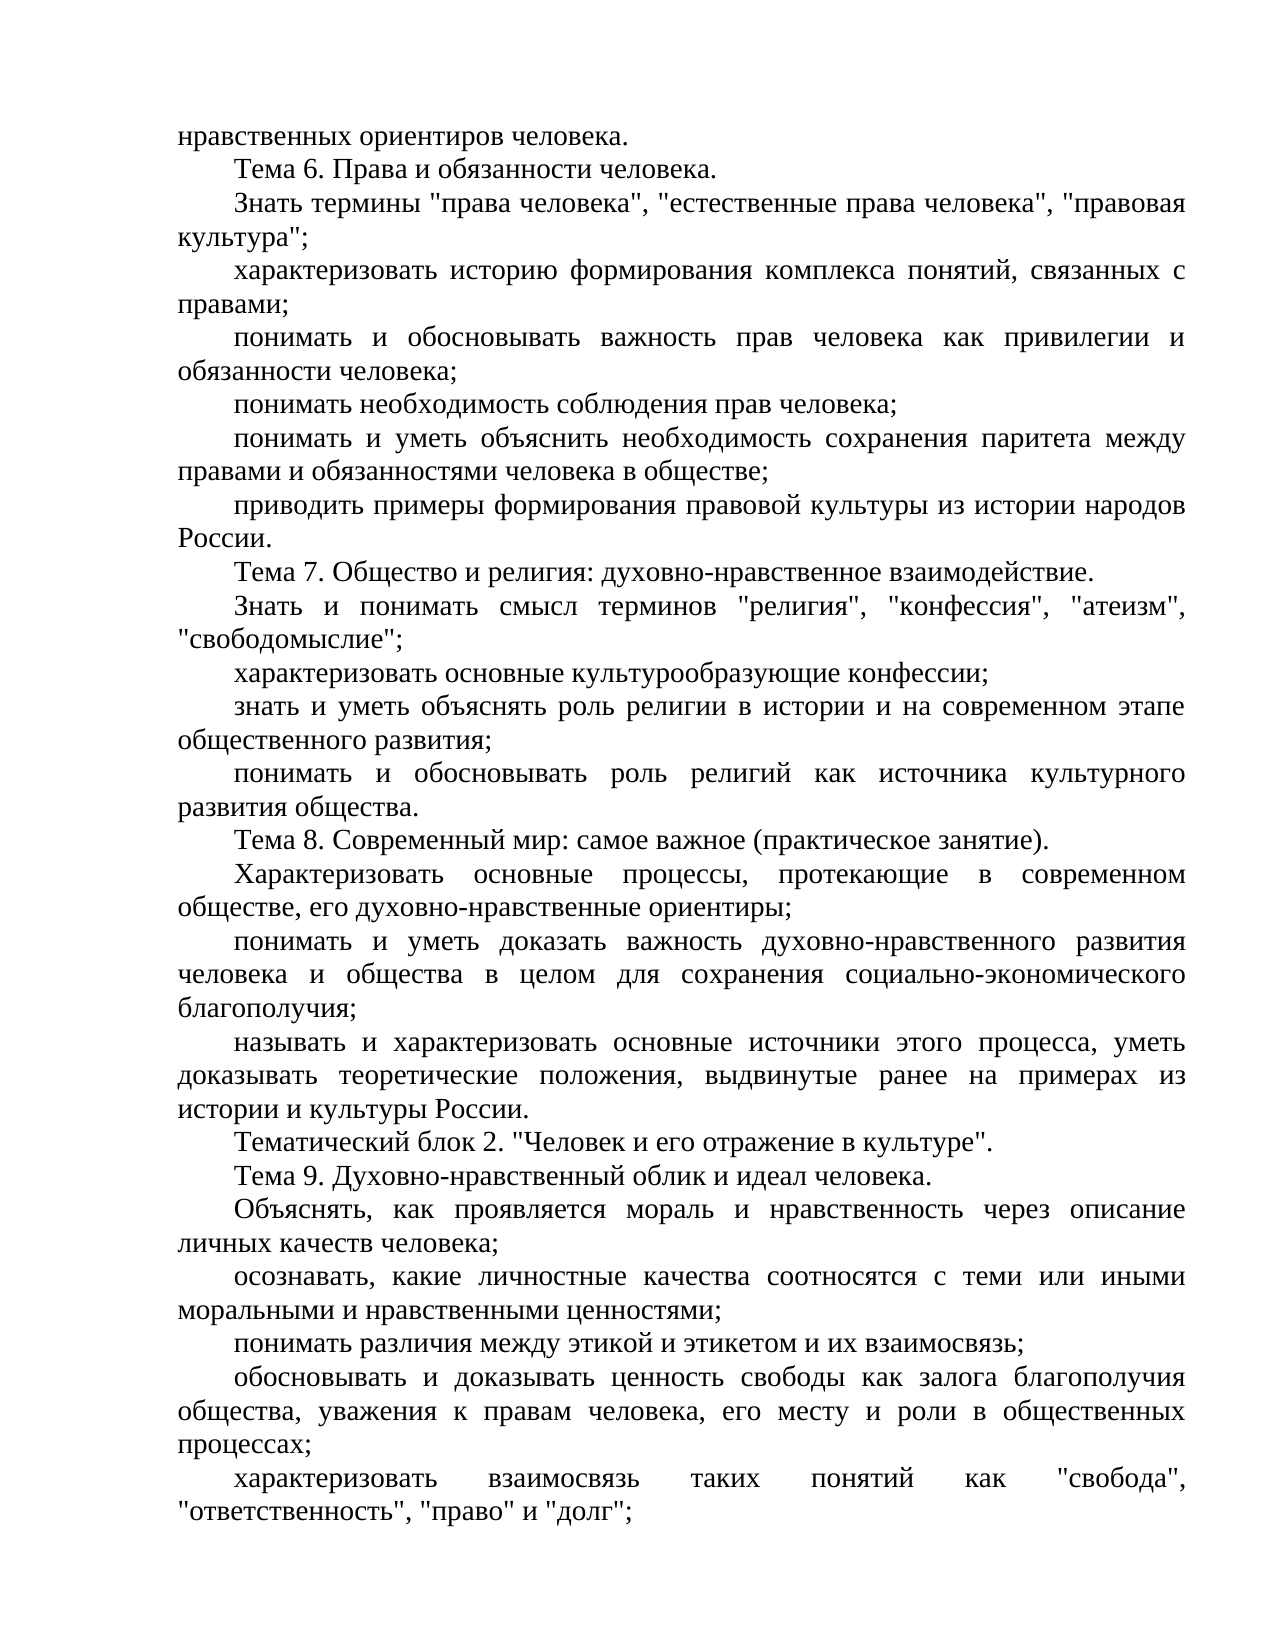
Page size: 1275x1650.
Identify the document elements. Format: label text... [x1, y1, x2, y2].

text Тема 8. Современный мир: самое важное (практическое занятие). [177, 822, 1186, 856]
text Знать и понимать смысл терминов "религия", "конфессия", "атеизм", "свободомыслие"; [177, 588, 1186, 655]
text Тема 6. Права и обязанности человека. [177, 152, 1186, 185]
text понимать и уметь доказать важность духовно-нравственного развития человека и общества в целом для сохранения социально-экономического благополучия; [177, 923, 1186, 1024]
text понимать и обосновывать роль религий как источника культурного развития общества. [177, 755, 1186, 822]
text обосновывать и доказывать ценность свободы как залога благополучия общества, уважения к правам человека, его месту и роли в общественных процессах; [177, 1359, 1186, 1460]
text характеризовать взаимосвязь таких понятий как "свобода", "ответственность", "право" и "долг"; [177, 1460, 1186, 1527]
text называть и характеризовать основные источники этого процесса, уметь доказывать теоретические положения, выдвинутые ранее на примерах из истории и культуры России. [177, 1024, 1186, 1124]
text Тематический блок 2. "Человек и его отражение в культуре". [177, 1124, 1186, 1158]
text характеризовать основные культурообразующие конфессии; [177, 655, 1186, 688]
text понимать необходимость соблюдения прав человека; [177, 386, 1186, 420]
text Знать термины "права человека", "естественные права человека", "правовая культура"; [177, 185, 1186, 252]
text понимать различия между этикой и этикетом и их взаимосвязь; [177, 1326, 1186, 1359]
text Тема 9. Духовно-нравственный облик и идеал человека. [177, 1158, 1186, 1191]
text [177, 118, 1186, 152]
text знать и уметь объяснять роль религии в истории и на современном этапе общественного развития; [177, 688, 1186, 755]
text понимать и обосновывать важность прав человека как привилегии и обязанности человека; [177, 319, 1186, 386]
text приводить примеры формирования правовой культуры из истории народов России. [177, 487, 1186, 554]
text Объяснять, как проявляется мораль и нравственность через описание личных качеств человека; [177, 1191, 1186, 1258]
text Характеризовать основные процессы, протекающие в современном обществе, его духовно-нравственные ориентиры; [177, 856, 1186, 923]
text понимать и уметь объяснить необходимость сохранения паритета между правами и обязанностями человека в обществе; [177, 420, 1186, 487]
text осознавать, какие личностные качества соотносятся с теми или иными моральными и нравственными ценностями; [177, 1258, 1186, 1326]
text Тема 7. Общество и религия: духовно-нравственное взаимодействие. [177, 554, 1186, 588]
text характеризовать историю формирования комплекса понятий, связанных с правами; [177, 252, 1186, 319]
